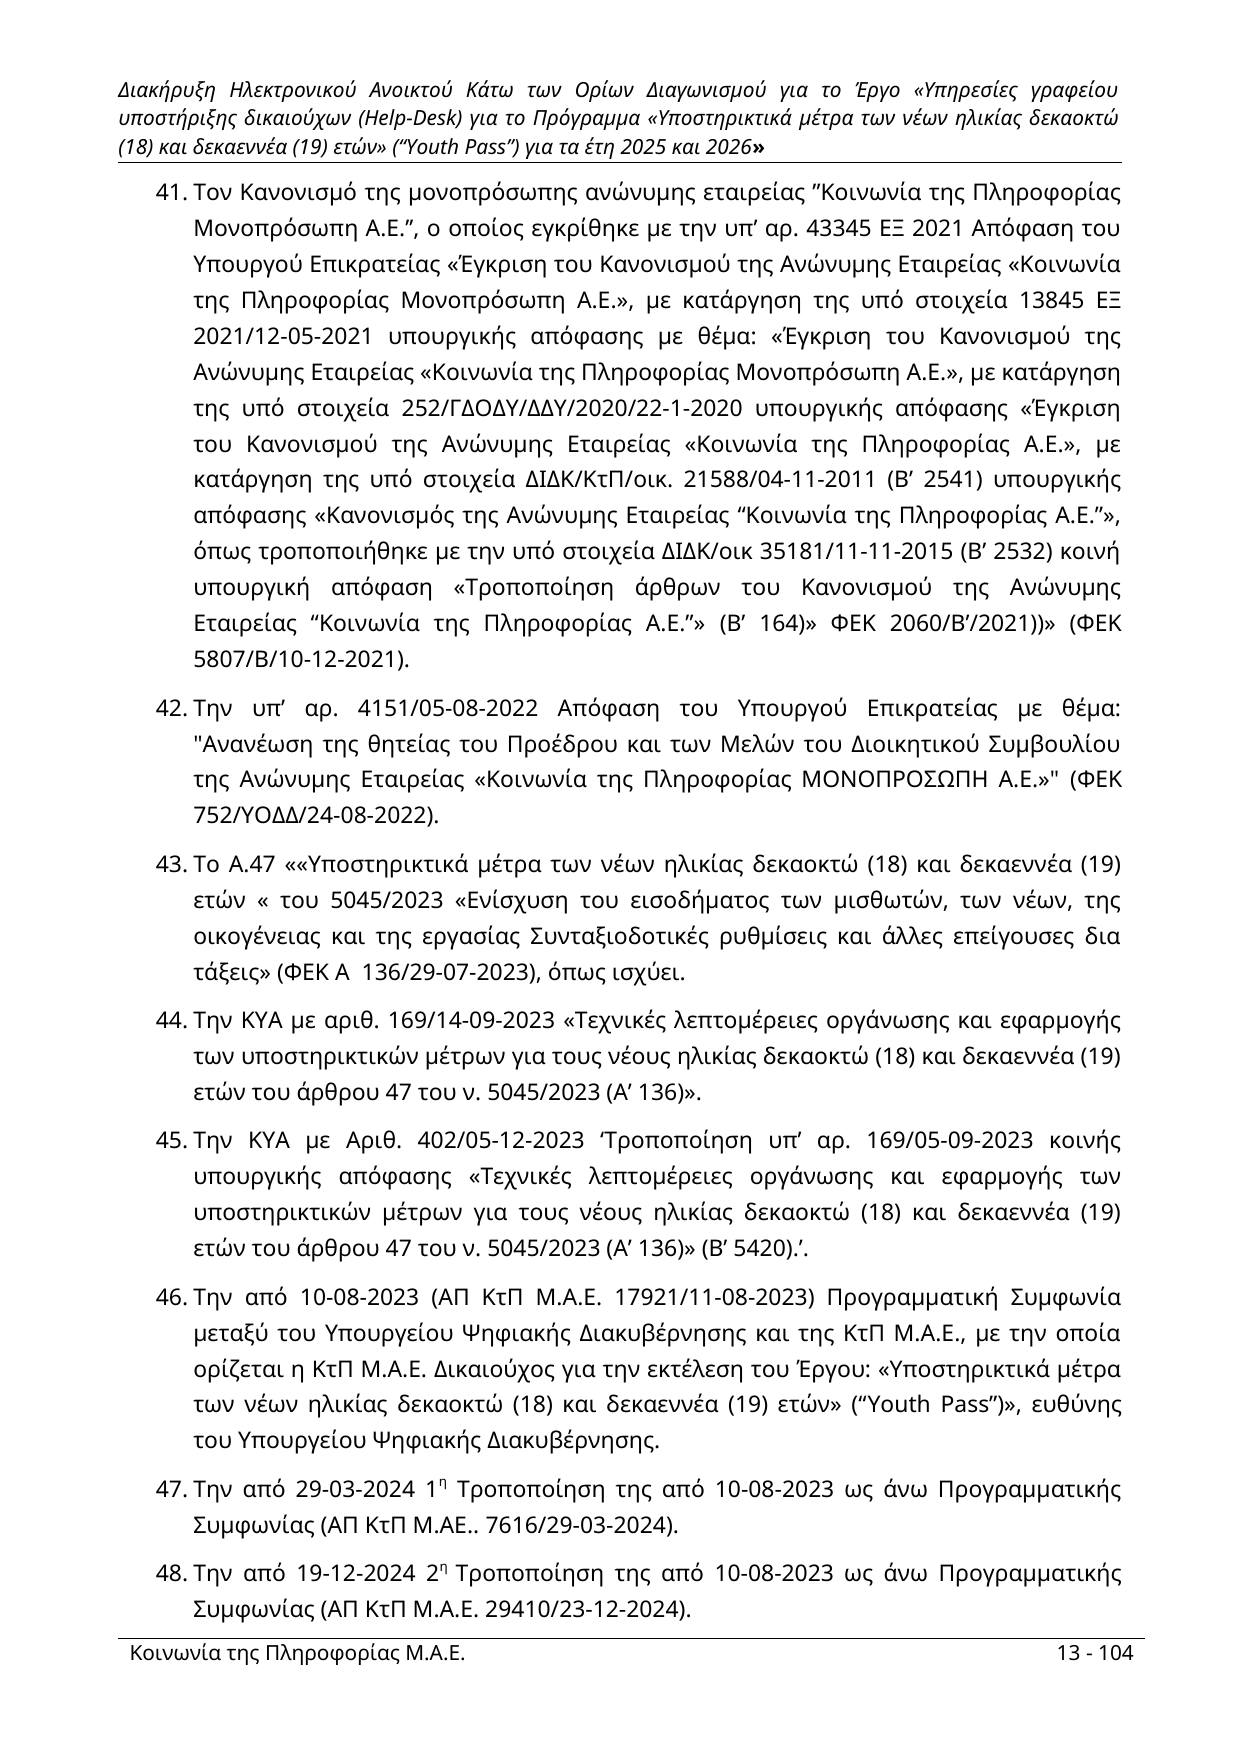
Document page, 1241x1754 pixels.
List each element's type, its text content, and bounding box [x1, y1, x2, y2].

list Την ΚΥΑ με αριθ. 169/14-09-2023 «Τεχνικές λεπτομέρειες οργάνωσης και εφαρμογής των υποστηρικτικών μέτρων για τους νέους ηλικίας δεκαοκτώ (18) και δεκαεννέα (19) ετών του άρθρου 47 του ν. 5045/2023 (Α’ 136)». [156, 1004, 1122, 1107]
list Το Α.47 ««Υποστηρικτικά μέτρα των νέων ηλικίας δεκαοκτώ (18) και δεκαεννέα (19) ετών « του 5045/2023 «Ενίσχυση του εισοδήματος των μισθωτών, των νέων, της οικογένειας και της εργασίας Συνταξιοδοτικές ρυθμίσεις και άλλες επείγουσες δια τάξεις» (ΦΕΚ Α 136/29-07-2023), όπως ισχύει. [156, 848, 1122, 987]
list Την από 10-08-2023 (ΑΠ ΚτΠ Μ.Α.Ε. 17921/11-08-2023) Προγραμματική Συμφωνία μεταξύ του Υπουργείου Ψηφιακής Διακυβέρνησης και της ΚτΠ Μ.Α.Ε., με την οποία ορίζεται η ΚτΠ Μ.Α.Ε. Δικαιούχος για την εκτέλεση του Έργου: «Υποστηρικτικά μέτρα των νέων ηλικίας δεκαοκτώ (18) και δεκαεννέα (19) ετών» (“Youth Pass”)», ευθύνης του Υπουργείου Ψηφιακής Διακυβέρνησης. [156, 1281, 1122, 1456]
list Την ΚΥΑ με Αριθ. 402/05-12-2023 ‘Τροποποίηση υπ’ αρ. 169/05-09-2023 κοινής υπουργικής απόφασης «Τεχνικές λεπτομέρειες οργάνωσης και εφαρμογής των υποστηρικτικών μέτρων για τους νέους ηλικίας δεκαοκτώ (18) και δεκαεννέα (19) ετών του άρθρου 47 του ν. 5045/2023 (Α’ 136)» (Β’ 5420).’. [156, 1124, 1122, 1263]
list Την υπ’ αρ. 4151/05-08-2022 Απόφαση του Υπουργού Επικρατείας με θέμα: "Ανανέωση της θητείας του Προέδρου και των Μελών του Διοικητικού Συμβουλίου της Ανώνυμης Εταιρείας «Κοινωνία της Πληροφορίας ΜΟΝΟΠΡΟΣΩΠΗ Α.Ε.»" (ΦΕΚ 752/ΥΟΔΔ/24-08-2022). [156, 692, 1122, 831]
list Την από 19-12-2024 2η Τροποποίηση της από 10-08-2023 ως άνω Προγραμματικής Συμφωνίας (ΑΠ ΚτΠ Μ.Α.Ε. 29410/23-12-2024). [156, 1557, 1122, 1624]
list Την από 29-03-2024 1η Τροποποίηση της από 10-08-2023 ως άνω Προγραμματικής Συμφωνίας (ΑΠ ΚτΠ Μ.ΑΕ.. 7616/29-03-2024). [156, 1473, 1122, 1540]
list Τον Κανονισμό της μονοπρόσωπης ανώνυμης εταιρείας ’’Κοινωνία της Πληροφορίας Μονοπρόσωπη Α.Ε.’’, ο οποίος εγκρίθηκε με την υπ’ αρ. 43345 ΕΞ 2021 Απόφαση του Υπουργού Επικρατείας «Έγκριση του Κανονισμού της Ανώνυμης Εταιρείας «Κοινωνία της Πληροφορίας Μονοπρόσωπη Α.Ε.», με κατάργηση της υπό στοιχεία 13845 ΕΞ 2021/12-05-2021 υπουργικής απόφασης με θέμα: «Έγκριση του Κανονισμού της Ανώνυμης Εταιρείας «Κοινωνία της Πληροφορίας Μονοπρόσωπη Α.Ε.», με κατάργηση της υπό στοιχεία 252/ΓΔΟΔΥ/ΔΔΥ/2020/22-1-2020 υπουργικής απόφασης «Έγκριση του Κανονισμού της Ανώνυμης Εταιρείας «Κοινωνία της Πληροφορίας Α.Ε.», με κατάργηση της υπό στοιχεία ΔΙΔΚ/ΚτΠ/οικ. 21588/04-11-2011 (Β’ 2541) υπουργικής απόφασης «Κανονισμός της Ανώνυμης Εταιρείας “Κοινωνία της Πληροφορίας Α.Ε.”», όπως τροποποιήθηκε με την υπό στοιχεία ΔΙΔΚ/οικ 35181/11-11-2015 (Β’ 2532) κοινή υπουργική απόφαση «Τροποποίηση άρθρων του Κανονισμού της Ανώνυμης Εταιρείας “Κοινωνία της Πληροφορίας Α.Ε.”» (Β’ 164)» ΦΕΚ 2060/Β’/2021))» (ΦΕΚ 5807/Β/10-12-2021). [156, 176, 1122, 674]
